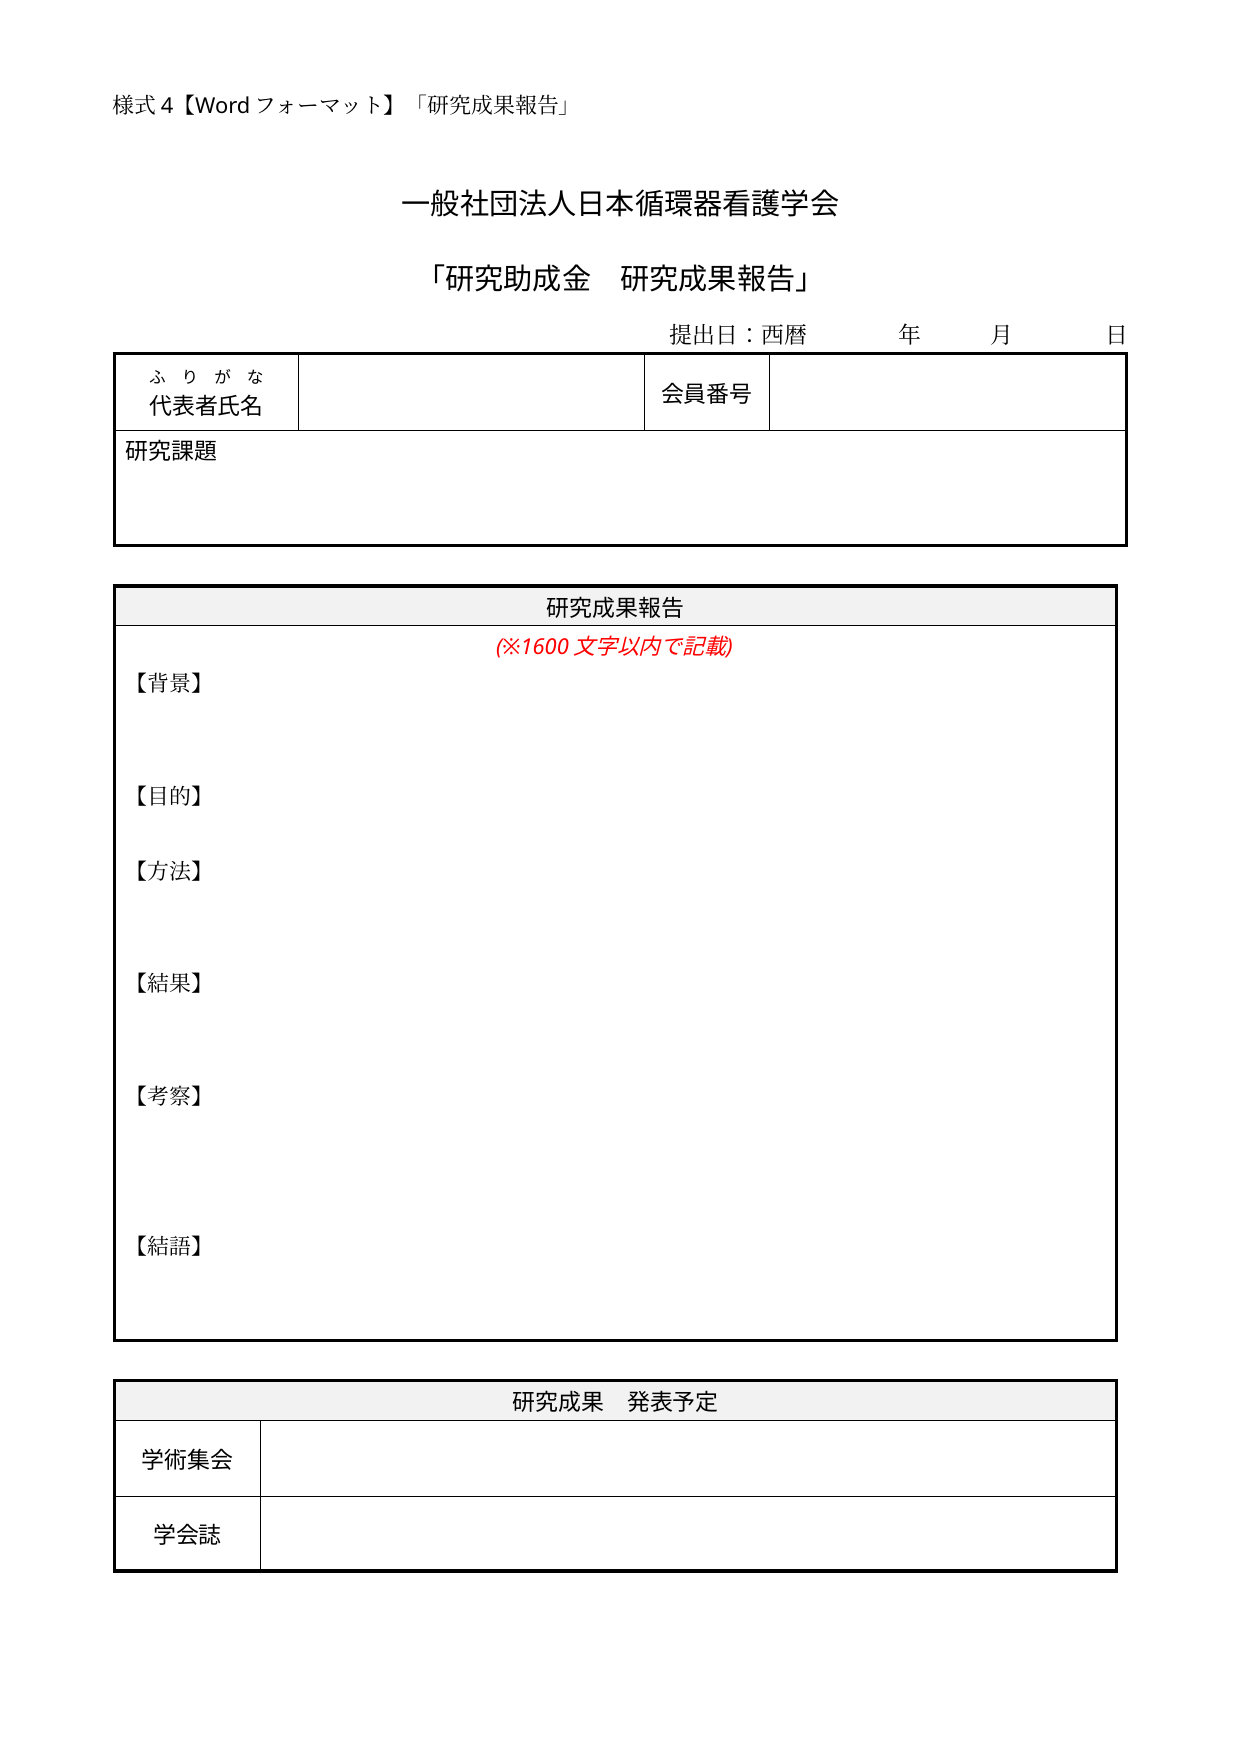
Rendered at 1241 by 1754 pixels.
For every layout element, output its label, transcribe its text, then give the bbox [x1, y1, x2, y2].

table_cell (※1600文字以内で記載) 【背景】 【目的】 【方法】 【結果】 【考察】 【結語】 [116, 626, 1115, 1338]
table_cell 研究課題 [116, 431, 1125, 544]
table_cell 学術集会 [116, 1421, 260, 1496]
table_cell [261, 1497, 1115, 1569]
subtitle 一般社団法人日本循環器看護学会 [112, 164, 1128, 239]
table_cell 学会誌 [116, 1497, 260, 1569]
table_header [770, 355, 1125, 430]
text 提出日：西暦 年 月 日 [112, 314, 1128, 352]
table_header 研究成果 発表予定 [116, 1382, 1115, 1420]
subtitle 「研究助成金 研究成果報告」 [112, 239, 1128, 314]
table_cell [261, 1421, 1115, 1496]
table_header 会員番号 [645, 355, 769, 430]
table_header [116, 355, 298, 430]
table_header 研究成果報告 [116, 588, 1115, 625]
table_header [299, 355, 644, 430]
